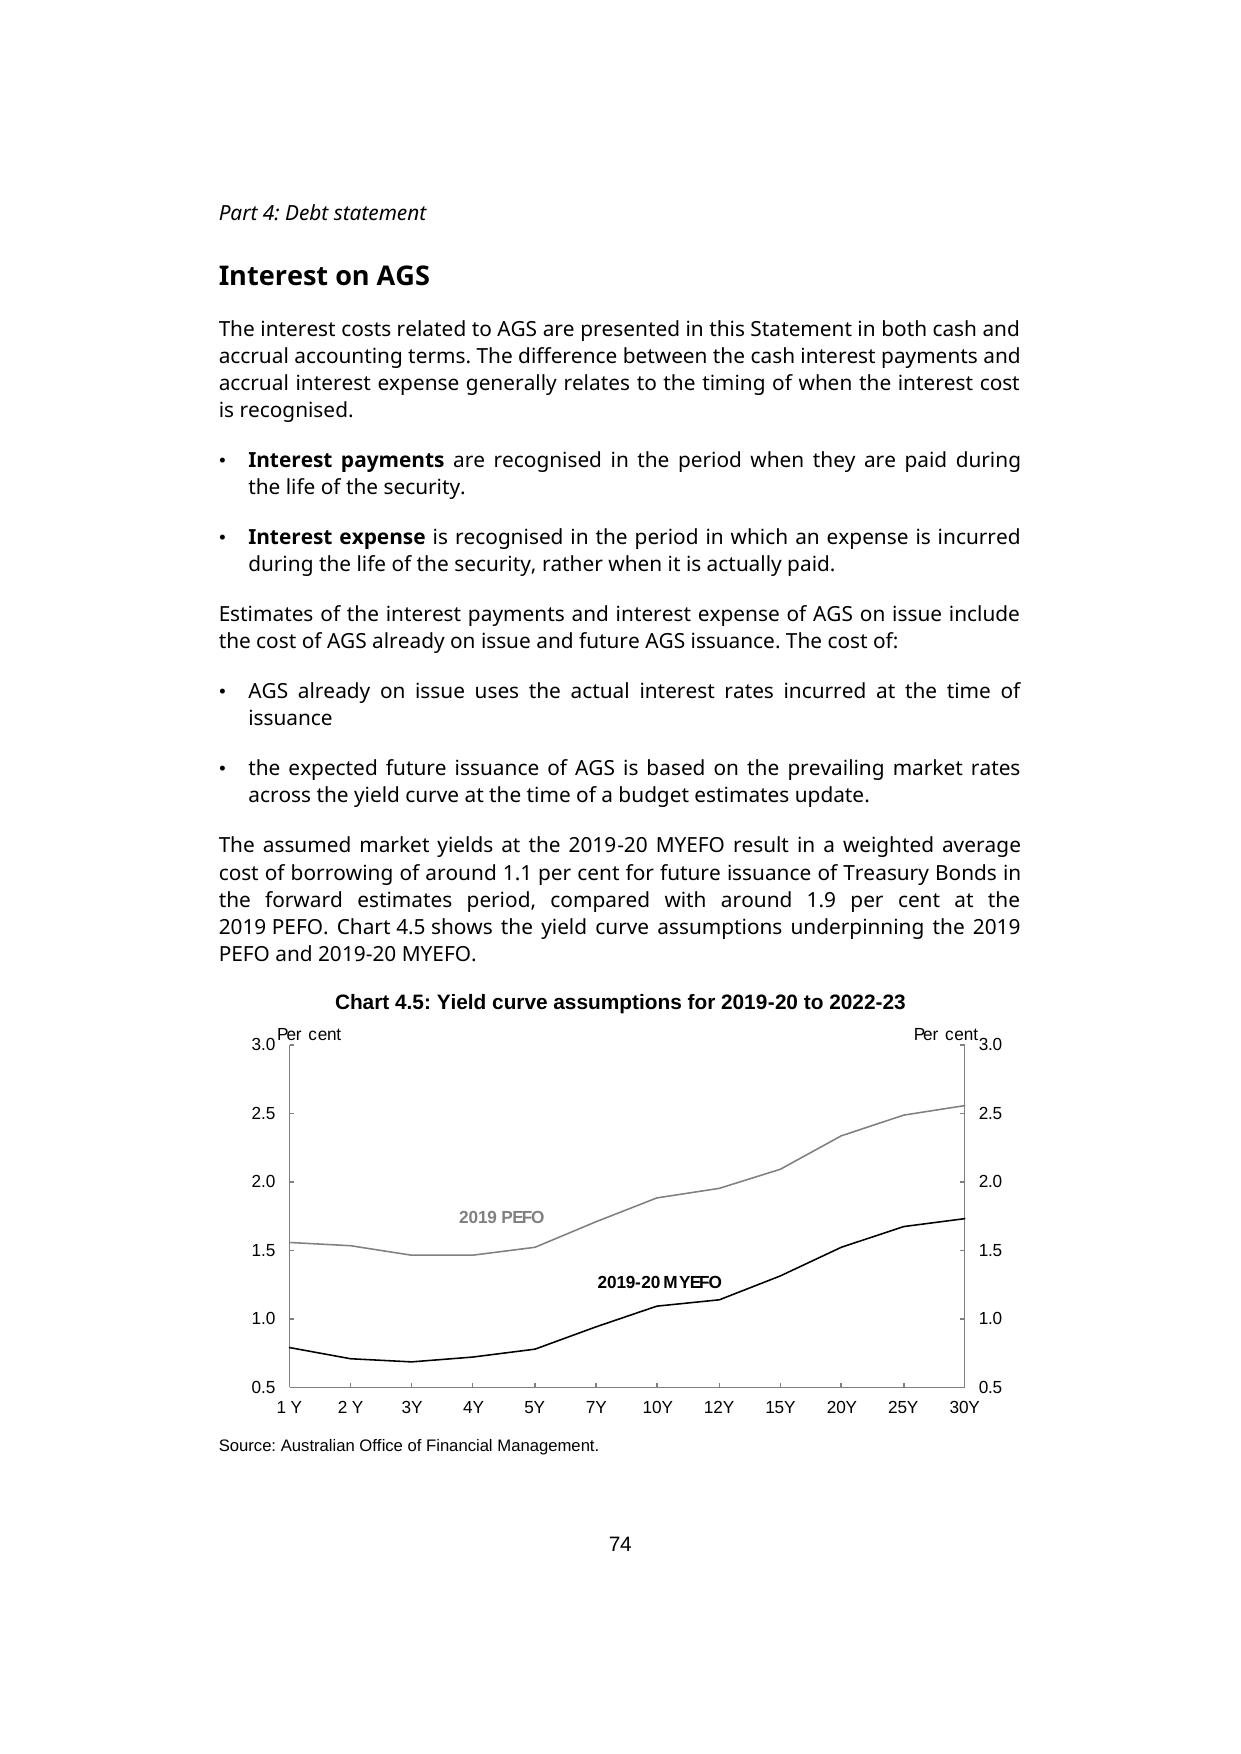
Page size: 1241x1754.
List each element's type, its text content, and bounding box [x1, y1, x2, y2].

text Interest expense is recognised in the period in which an expense is incurred during the life of the security, rather when it is actually paid. [218, 523, 1022, 577]
text The interest costs related to AGS are presented in this Statement in both cash and accrual accounting terms. The difference between the cash interest payments and accrual interest expense generally relates to the timing of when the interest cost is recognised. [218, 314, 1022, 423]
subtitle Chart 4.5: Yield curve assumptions for 2019-20 to 2022-23 [218, 989, 1022, 1013]
subtitle Interest on AGS [218, 257, 1022, 294]
text Source: Australian Office of Financial Management. [218, 1436, 1022, 1455]
text AGS already on issue uses the actual interest rates incurred at the time of issuance [218, 677, 1022, 731]
text Estimates of the interest payments and interest expense of AGS on issue include the cost of AGS already on issue and future AGS issuance. The cost of: [218, 600, 1022, 654]
text Interest payments are recognised in the period when they are paid during the life of the security. [218, 446, 1022, 500]
text The assumed market yields at the 2019-20 MYEFO result in a weighted average cost of borrowing of around 1.1 per cent for future issuance of Treasury Bonds in the forward estimates period, compared with around 1.9 per cent at the 2019 PEFO. Chart 4.5 shows the yield curve assumptions underpinning the 2019 PEFO and 2019-20 MYEFO. [218, 831, 1022, 967]
text the expected future issuance of AGS is based on the prevailing market rates across the yield curve at the time of a budget estimates update. [218, 754, 1022, 808]
